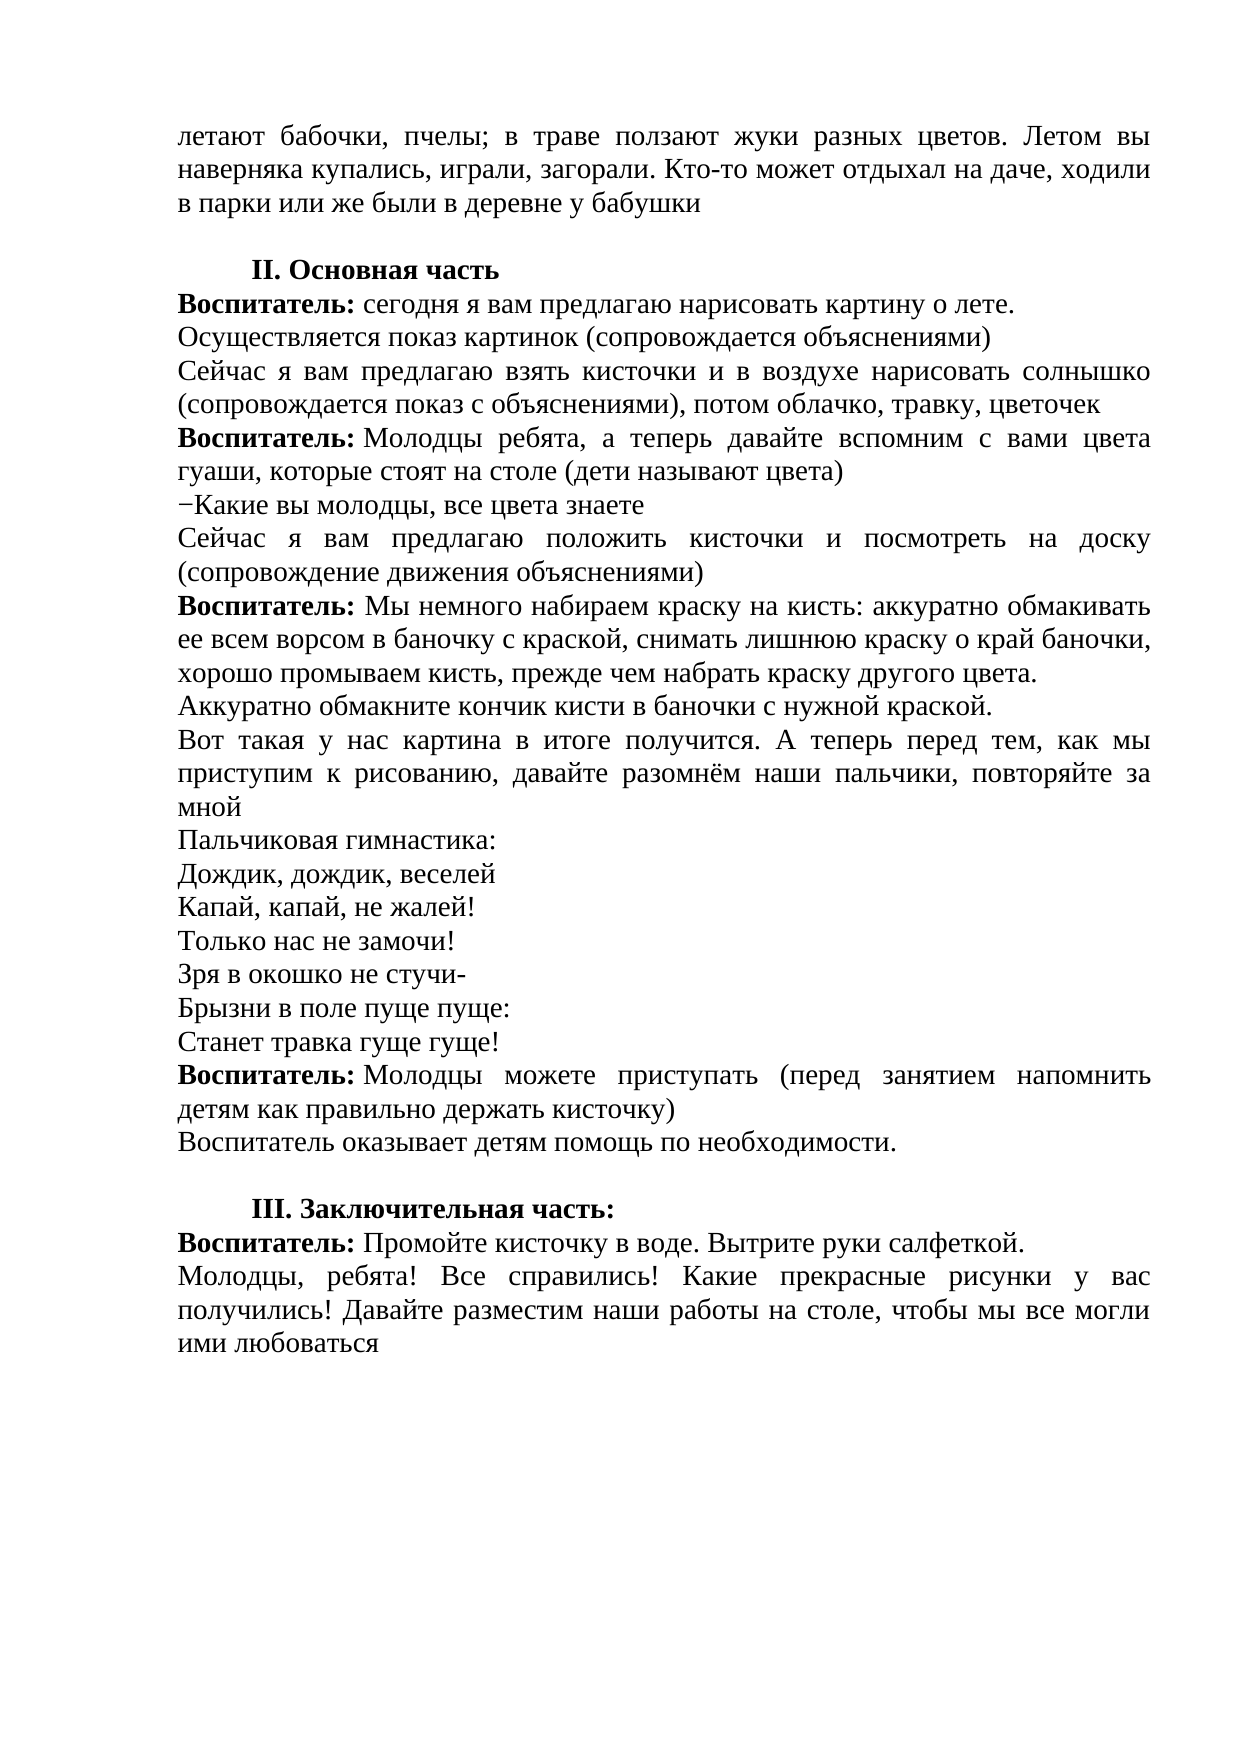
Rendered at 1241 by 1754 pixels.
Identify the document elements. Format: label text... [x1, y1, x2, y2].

text Вот такая у нас картина в итоге получится. А теперь перед тем, как мы приступим к рисованию, давайте разомнём наши пальчики, повторяйте за мной [177, 722, 1152, 822]
text II. Основная часть [177, 252, 1152, 286]
text Воспитатель: Мы немного набираем краску на кисть: аккуратно обмакивать ее всем ворсом в баночку с краской, снимать лишнюю краску о край баночки, хорошо промываем кисть, прежде чем набрать краску другого цвета. [177, 588, 1152, 688]
text Воспитатель: Промойте кисточку в воде. Вытрите руки салфеткой. [177, 1225, 1152, 1258]
text Только нас не замочи! [177, 923, 1152, 957]
text Сейчас я вам предлагаю взять кисточки и в воздухе нарисовать солнышко (сопровождается показ с объяснениями), потом облачко, травку, цветочек [177, 353, 1152, 420]
text Воспитатель: Молодцы ребята, а теперь давайте вспомним с вами цвета гуаши, которые стоят на столе (дети называют цвета) [177, 420, 1152, 487]
text III. Заключительная часть: [177, 1191, 1152, 1225]
text Зря в окошко не стучи- [177, 957, 1152, 990]
text Воспитатель: сегодня я вам предлагаю нарисовать картину о лете. [177, 286, 1152, 319]
text Станет травка гуще гуще! [177, 1024, 1152, 1057]
text −Какие вы молодцы, все цвета знаете [177, 487, 1152, 521]
text Дождик, дождик, веселей [177, 856, 1152, 889]
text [177, 118, 1152, 219]
text Капай, капай, не жалей! [177, 889, 1152, 923]
text Воспитатель: Молодцы можете приступать (перед занятием напомнить детям как правильно держать кисточку) [177, 1057, 1152, 1124]
text Осуществляется показ картинок (сопровождается объяснениями) [177, 319, 1152, 353]
text Аккуратно обмакните кончик кисти в баночки с нужной краской. [177, 688, 1152, 722]
text Воспитатель оказывает детям помощь по необходимости. [177, 1124, 1152, 1158]
text Брызни в поле пуще пуще: [177, 990, 1152, 1024]
text Молодцы, ребята! Все справились! Какие прекрасные рисунки у вас получились! Давайте разместим наши работы на столе, чтобы мы все могли ими любоваться [177, 1258, 1152, 1359]
text Пальчиковая гимнастика: [177, 822, 1152, 856]
text Сейчас я вам предлагаю положить кисточки и посмотреть на доску (сопровождение движения объяснениями) [177, 521, 1152, 588]
